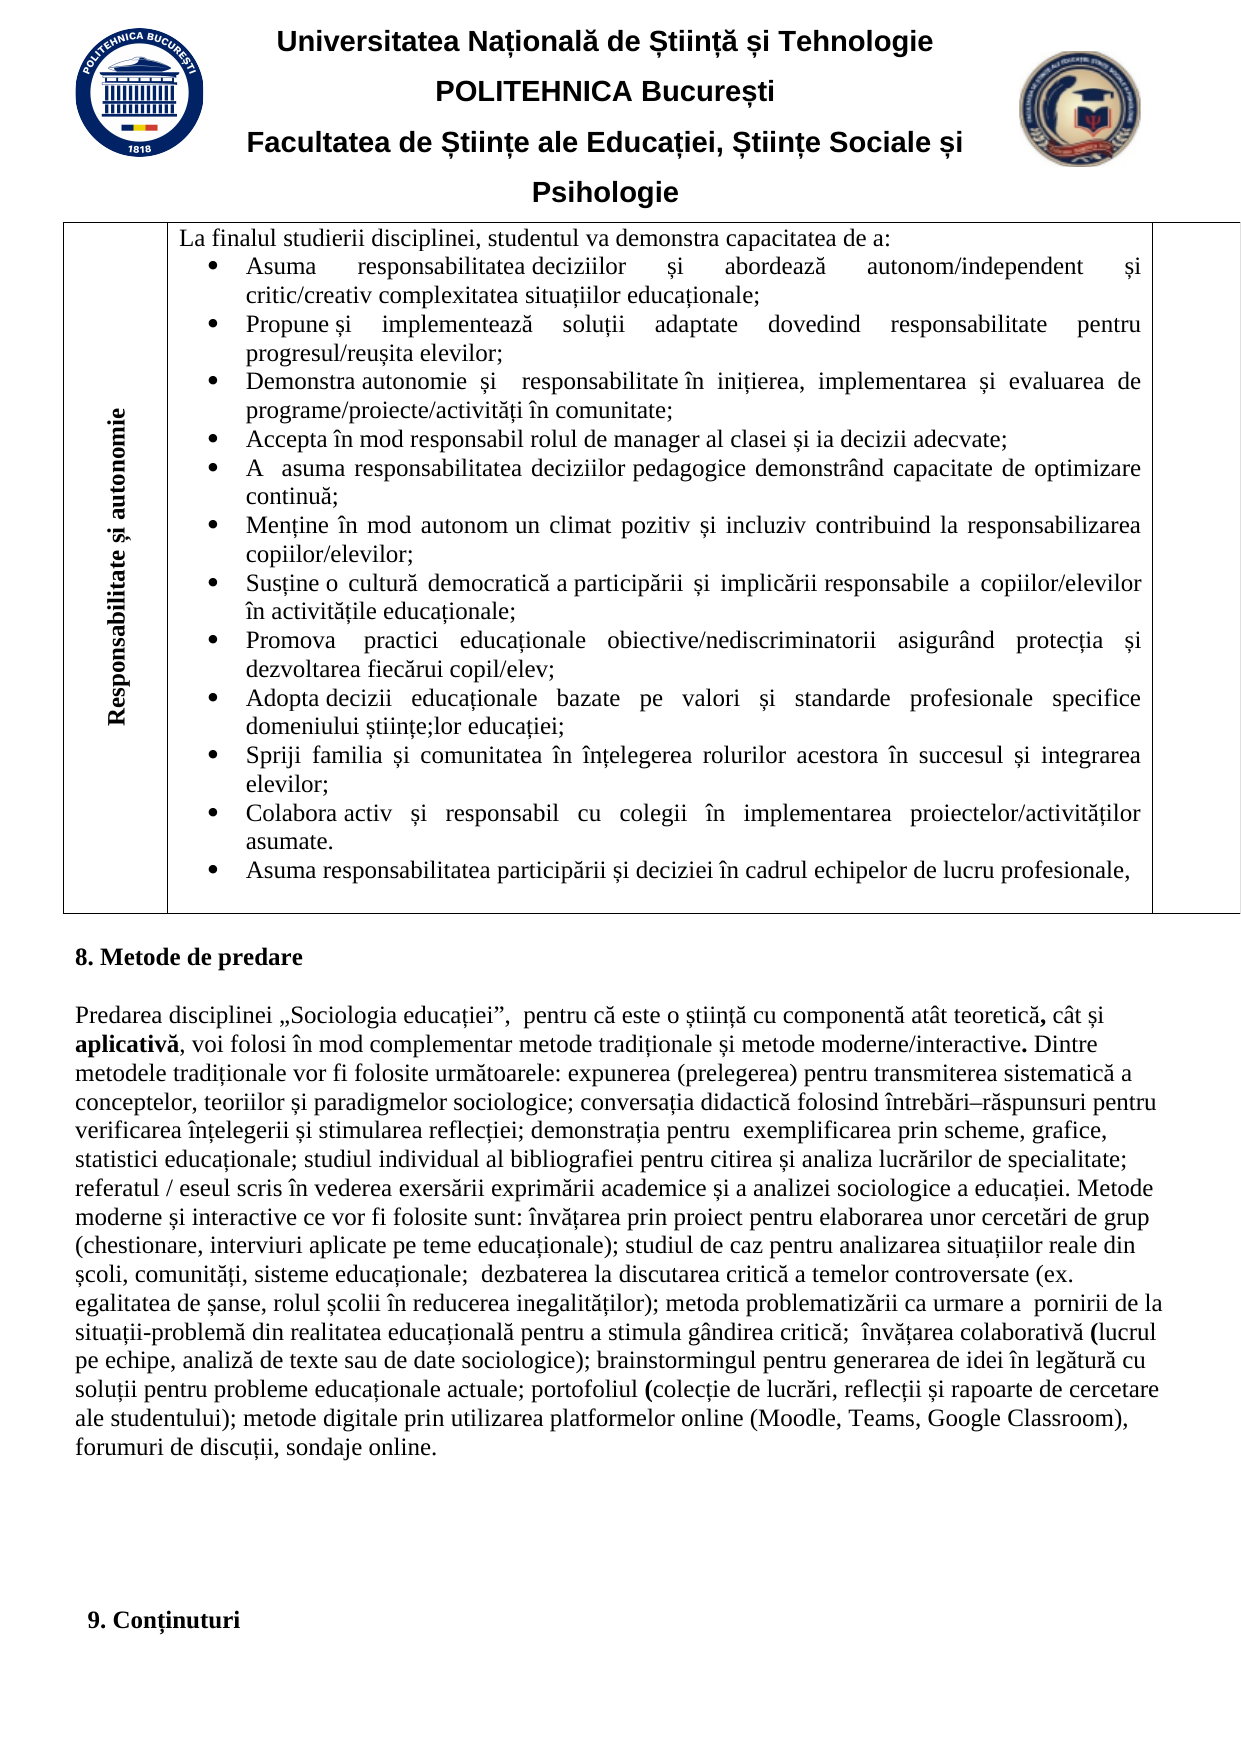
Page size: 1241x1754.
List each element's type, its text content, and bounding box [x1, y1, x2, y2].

table_cell Responsabilitate și autonomie [64, 223, 167, 913]
text Predarea disciplinei „Sociologia educației”, pentru că este o știință cu componentă atât teoretică, cât și aplicativă, voi folosi în mod complementar metode tradiționale și metode moderne/interactive. Dintre metodele tradiționale vor fi folosite următoarele: expunerea (prelegerea) pentru transmiterea sistematică a conceptelor, teoriilor și paradigmelor sociologice; conversația didactică folosind întrebări–răspunsuri pentru verificarea înțelegerii și stimularea reflecției; demonstrația pentru exemplificarea prin scheme, grafice, statistici educaționale; studiul individual al bibliografiei pentru citirea și analiza lucrărilor de specialitate; referatul / eseul scris în vederea exersării exprimării academice și a analizei sociologice a educației. Metode moderne și interactive ce vor fi folosite sunt: învățarea prin proiect pentru elaborarea unor cercetări de grup (chestionare, interviuri aplicate pe teme educaționale); studiul de caz pentru analizarea situațiilor reale din școli, comunități, sisteme educaționale; dezbaterea la discutarea critică a temelor controversate (ex. egalitatea de șanse, rolul școlii în reducerea inegalităților); metoda problematizării ca urmare a pornirii de la situații-problemă din realitatea educațională pentru a stimula gândirea critică; învățarea colaborativă (lucrul pe echipe, analiză de texte sau de date sociologice); brainstormingul pentru generarea de idei în legătură cu soluții pentru probleme educaționale actuale; portofoliul (colecție de lucrări, reflecții și rapoarte de cercetare ale studentului); metode digitale prin utilizarea platformelor online (Moodle, Teams, Google Classroom), forumuri de discuții, sondaje online. [75, 1000, 1165, 1460]
picture [75, 28, 204, 157]
table_cell [1153, 223, 1240, 913]
text 8. Metode de predare [75, 942, 1165, 971]
table_cell La finalul studierii disciplinei, studentul va demonstra capacitatea de a: Asuma responsabilitatea deciziilor și abordează autonom/independent și critic/creativ complexitatea situațiilor educaționale; Propune și implementează soluții adaptate dovedind responsabilitate pentru progresul/reușita elevilor; Demonstra autonomie și responsabilitate în inițierea, implementarea și evaluarea de programe/proiecte/activități în comunitate; Accepta în mod responsabil rolul de manager al clasei și ia decizii adecvate; A asuma responsabilitatea deciziilor pedagogice demonstrând capacitate de optimizare continuă; Menține în mod autonom un climat pozitiv și incluziv contribuind la responsabilizarea copiilor/elevilor; Susține o cultură democratică a participării și implicării responsabile a copiilor/elevilor în activitățile educaționale; Promova practici educaționale obiective/nediscriminatorii asigurând protecția și dezvoltarea fiecărui copil/elev; Adopta decizii educaționale bazate pe valori și standarde profesionale specifice domeniului științe;lor educației; Spriji familia și comunitatea în înțelegerea rolurilor acestora în succesul și integrarea elevilor; Colabora activ și responsabil cu colegii în implementarea proiectelor/activităților asumate. Asuma responsabilitatea participării și deciziei în cadrul echipelor de lucru profesionale, [168, 223, 1152, 913]
picture [1019, 51, 1142, 167]
text 9. Conținuturi [75, 1605, 1165, 1634]
